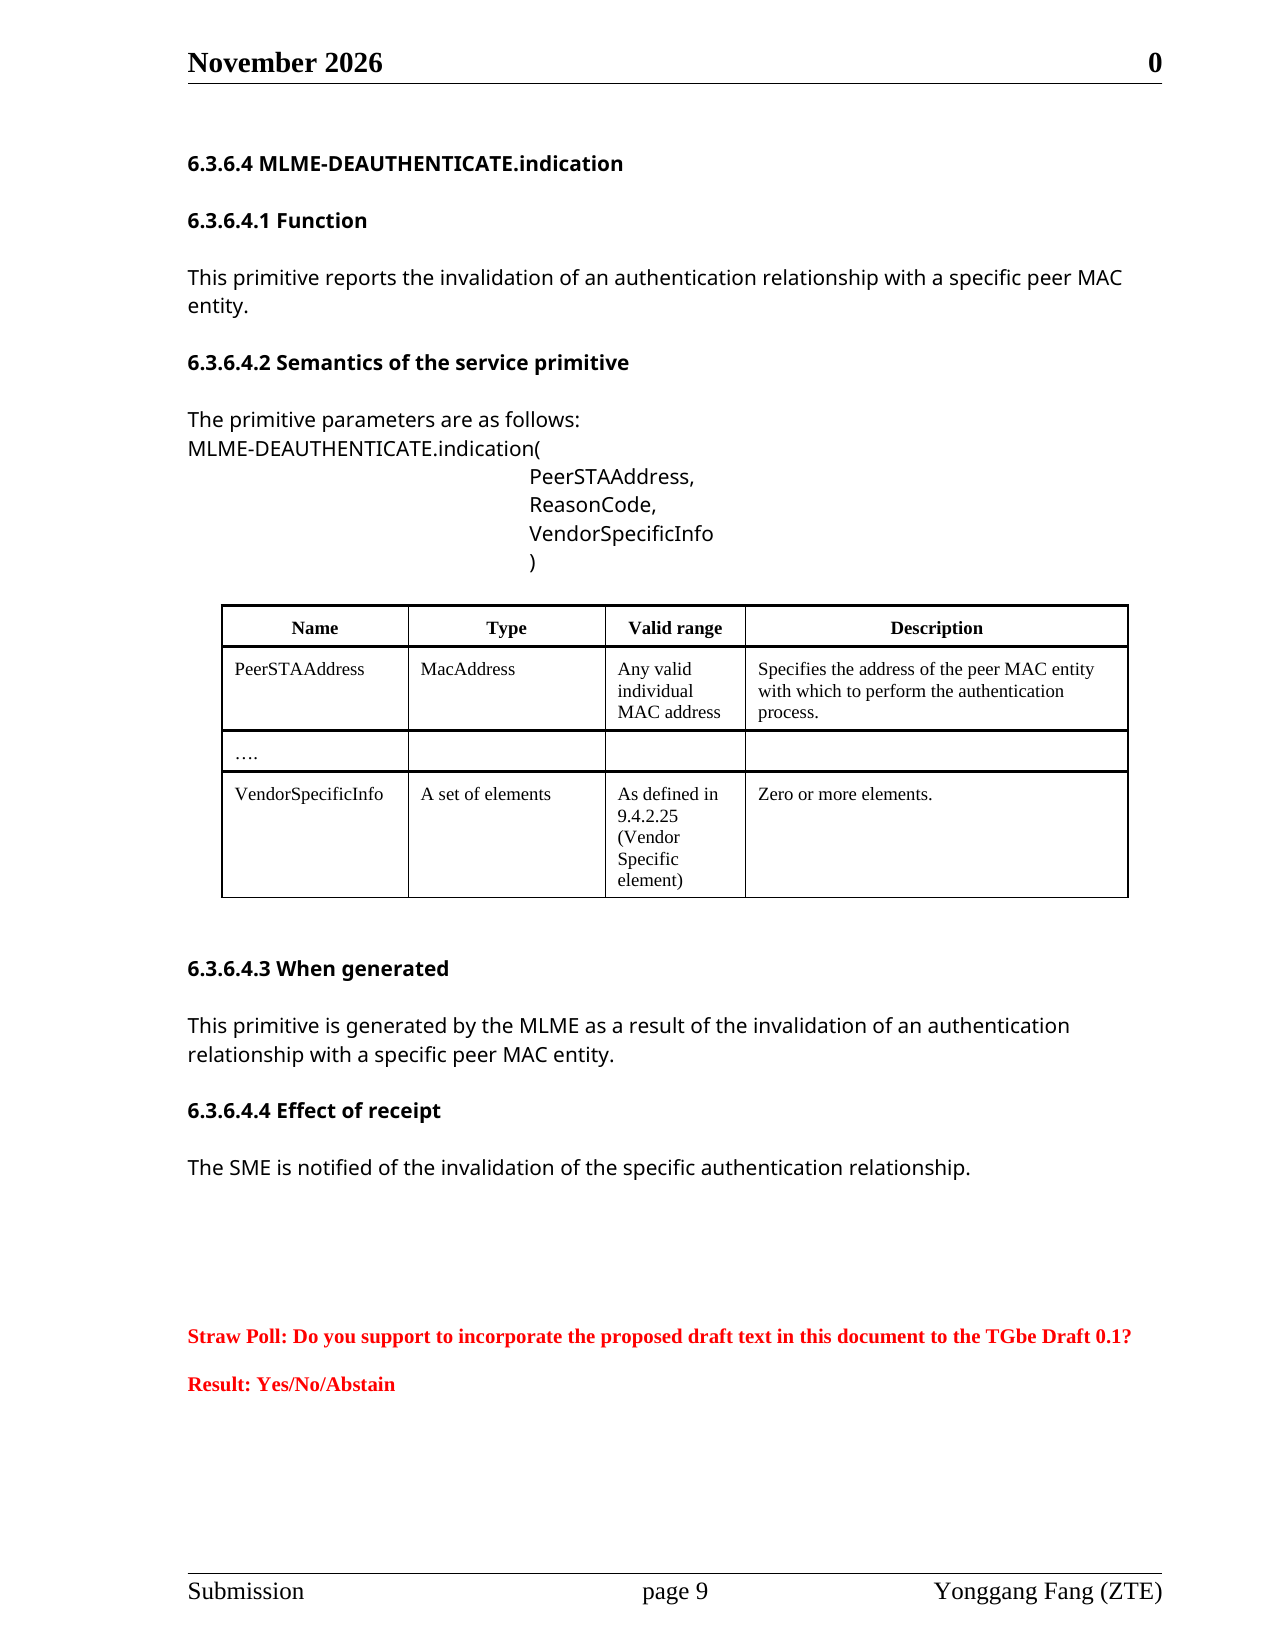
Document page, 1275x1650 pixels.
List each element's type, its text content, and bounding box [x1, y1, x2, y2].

table_cell VendorSpecificInfo [223, 773, 408, 897]
text 6.3.6.4.4 Effect of receipt [187, 1097, 1162, 1125]
text 6.3.6.4.1 Function [187, 206, 1162, 234]
text ReasonCode, [529, 491, 1162, 519]
table_cell As defined in 9.4.2.25 (Vendor Specific element) [606, 773, 745, 897]
text This primitive reports the invalidation of an authentication relationship with a specific peer MAC entity. [187, 263, 1162, 320]
text The SME is notified of the invalidation of the specific authentication relationship. [187, 1153, 1162, 1182]
table_cell …. [223, 732, 408, 770]
table_cell A set of elements [409, 773, 605, 897]
text PeerSTAAddress, [529, 462, 1162, 491]
table_cell Specifies the address of the peer MAC entity with which to perform the authentication process. [746, 648, 1127, 729]
text 6.3.6.4.3 When generated [187, 954, 1162, 983]
text 6.3.6.4.2 Semantics of the service primitive [187, 348, 1162, 377]
table_cell [409, 732, 605, 770]
table_header Description [746, 607, 1127, 645]
text Straw Poll: Do you support to incorporate the proposed draft text in this document to the TGbe Draft 0.1? [187, 1324, 1162, 1348]
table_cell PeerSTAAddress [223, 648, 408, 729]
table_cell [746, 732, 1127, 770]
table_cell Any valid individual MAC address [606, 648, 745, 729]
text 6.3.6.4 MLME-DEAUTHENTICATE.indication [187, 149, 1162, 178]
text VendorSpecificInfo [529, 519, 1162, 547]
table_cell [606, 732, 745, 770]
table_cell MacAddress [409, 648, 605, 729]
text Result: Yes/No/Abstain [187, 1372, 1162, 1396]
text The primitive parameters are as follows: [187, 405, 1162, 434]
text ) [529, 547, 1162, 576]
text This primitive is generated by the MLME as a result of the invalidation of an authentication relationship with a specific peer MAC entity. [187, 1011, 1162, 1068]
table_header Type [409, 607, 605, 645]
text MLME-DEAUTHENTICATE.indication( [187, 434, 1162, 462]
table_header Name [223, 607, 408, 645]
table_cell Zero or more elements. [746, 773, 1127, 897]
table_header Valid range [606, 607, 745, 645]
